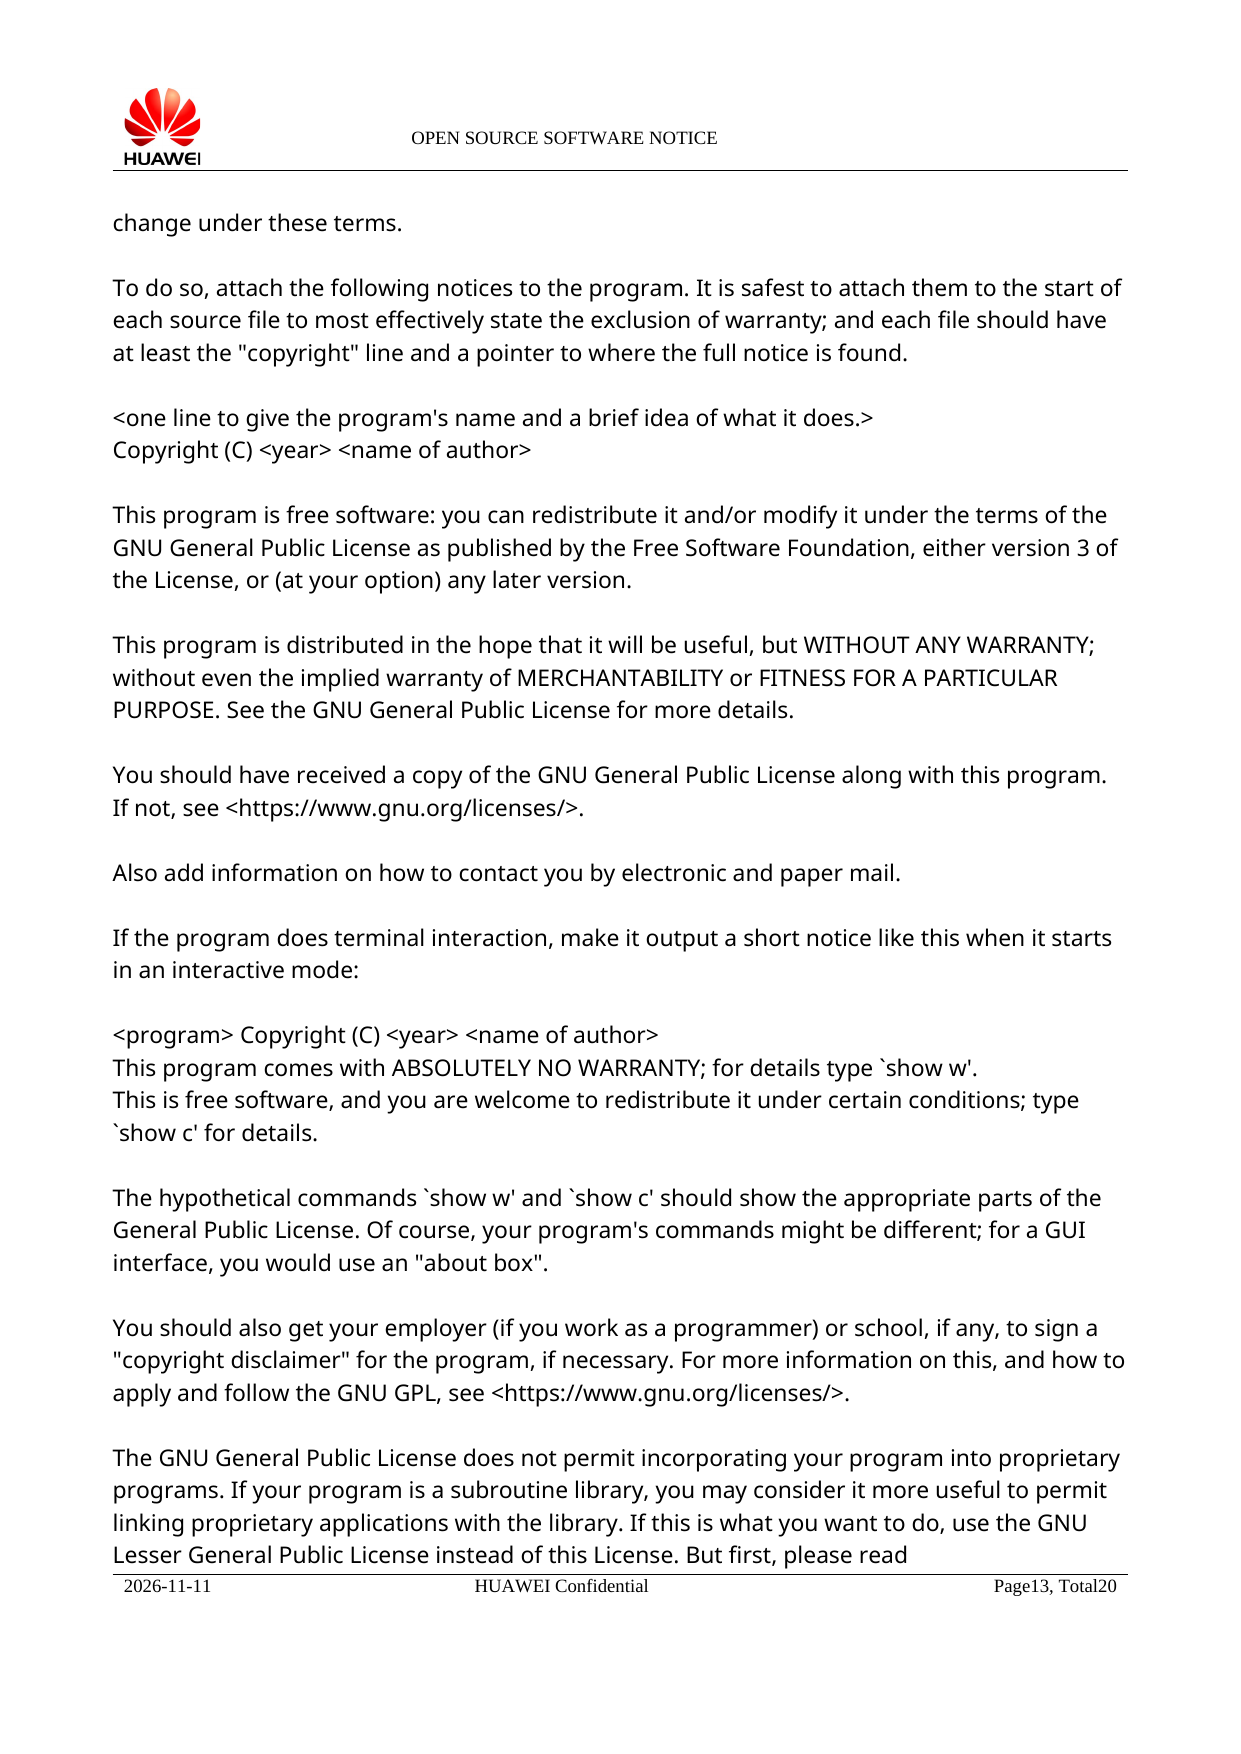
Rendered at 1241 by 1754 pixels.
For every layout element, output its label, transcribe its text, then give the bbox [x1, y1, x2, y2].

text Also add information on how to contact you by electronic and paper mail. [112, 856, 1128, 889]
text This program is distributed in the hope that it will be useful, but WITHOUT ANY WARRANTY; without even the implied warranty of MERCHANTABILITY or FITNESS FOR A PARTICULAR PURPOSE. See the GNU General Public License for more details. [112, 629, 1128, 726]
text You should also get your employer (if you work as a programmer) or school, if any, to sign a "copyright disclaimer" for the program, if necessary. For more information on this, and how to apply and follow the GNU GPL, see <https://www.gnu.org/licenses/>. [112, 1311, 1128, 1409]
text This program comes with ABSOLUTELY NO WARRANTY; for details type `show w'. [112, 1051, 1128, 1084]
text You should have received a copy of the GNU General Public License along with this program. If not, see <https://www.gnu.org/licenses/>. [112, 759, 1128, 824]
text The hypothetical commands `show w' and `show c' should show the appropriate parts of the General Public License. Of course, your program's commands might be different; for a GUI interface, you would use an "about box". [112, 1181, 1128, 1279]
text <program> Copyright (C) <year> <name of author> [112, 1019, 1128, 1051]
text This program is free software: you can redistribute it and/or modify it under the terms of the GNU General Public License as published by the Free Software Foundation, either version 3 of the License, or (at your option) any later version. [112, 499, 1128, 596]
text <one line to give the program's name and a brief idea of what it does.> [112, 401, 1128, 434]
text This is free software, and you are welcome to redistribute it under certain conditions; type `show c' for details. [112, 1084, 1128, 1149]
text To do so, attach the following notices to the program. It is safest to attach them to the start of each source file to most effectively state the exclusion of warranty; and each file should have at least the "copyright" line and a pointer to where the full notice is found. [112, 271, 1128, 369]
text If the program does terminal interaction, make it output a short notice like this when it starts in an interactive mode: [112, 921, 1128, 986]
text Copyright (C) <year> <name of author> [112, 434, 1128, 466]
picture [124, 88, 201, 165]
